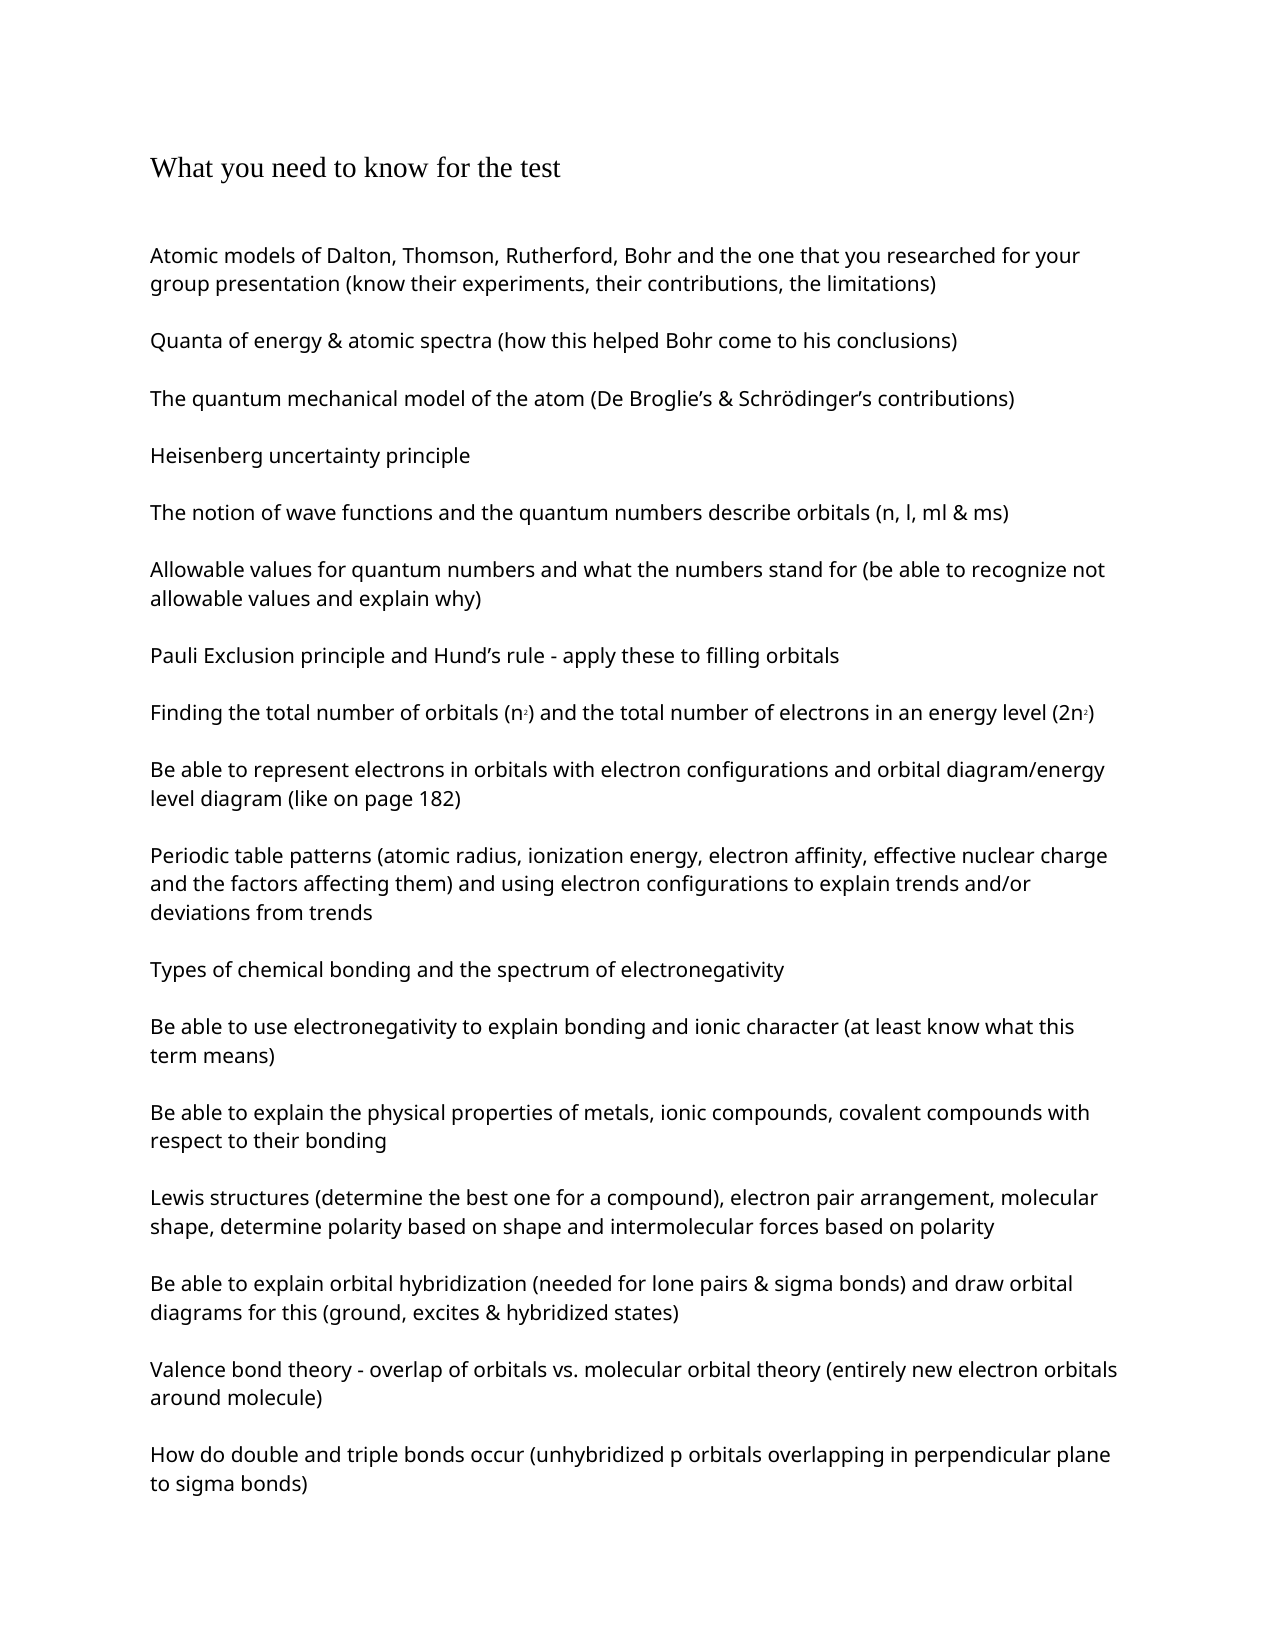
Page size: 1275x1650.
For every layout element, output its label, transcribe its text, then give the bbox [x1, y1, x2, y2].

text Heisenberg uncertainty principle [150, 441, 1125, 469]
text Atomic models of Dalton, Thomson, Rutherford, Bohr and the one that you researched for your group presentation (know their experiments, their contributions, the limitations) [150, 241, 1125, 298]
text Allowable values for quantum numbers and what the numbers stand for (be able to recognize not allowable values and explain why) [150, 555, 1125, 612]
text What you need to know for the test [150, 150, 1125, 183]
text Quanta of energy & atomic spectra (how this helped Bohr come to his conclusions) [150, 327, 1125, 355]
text The quantum mechanical model of the atom (De Broglie’s & Schrödinger’s contributions) [150, 384, 1125, 412]
text Periodic table patterns (atomic radius, ionization energy, electron affinity, effective nuclear charge and the factors affecting them) and using electron configurations to explain trends and/or deviations from trends [150, 841, 1125, 926]
text Finding the total number of orbitals (n2) and the total number of electrons in an energy level (2n2) [150, 698, 1125, 727]
text Be able to represent electrons in orbitals with electron configurations and orbital diagram/energy level diagram (like on page 182) [150, 755, 1125, 812]
text Be able to explain the physical properties of metals, ionic compounds, covalent compounds with respect to their bonding [150, 1098, 1125, 1155]
text Be able to use electronegativity to explain bonding and ionic character (at least know what this term means) [150, 1012, 1125, 1069]
text Be able to explain orbital hybridization (needed for lone pairs & sigma bonds) and draw orbital diagrams for this (ground, excites & hybridized states) [150, 1269, 1125, 1326]
text Valence bond theory - overlap of orbitals vs. molecular orbital theory (entirely new electron orbitals around molecule) [150, 1355, 1125, 1412]
text The notion of wave functions and the quantum numbers describe orbitals (n, l, ml & ms) [150, 498, 1125, 527]
text Types of chemical bonding and the spectrum of electronegativity [150, 955, 1125, 983]
text Pauli Exclusion principle and Hund’s rule - apply these to filling orbitals [150, 641, 1125, 669]
text How do double and triple bonds occur (unhybridized p orbitals overlapping in perpendicular plane to sigma bonds) [150, 1440, 1125, 1497]
text Lewis structures (determine the best one for a compound), electron pair arrangement, molecular shape, determine polarity based on shape and intermolecular forces based on polarity [150, 1183, 1125, 1240]
